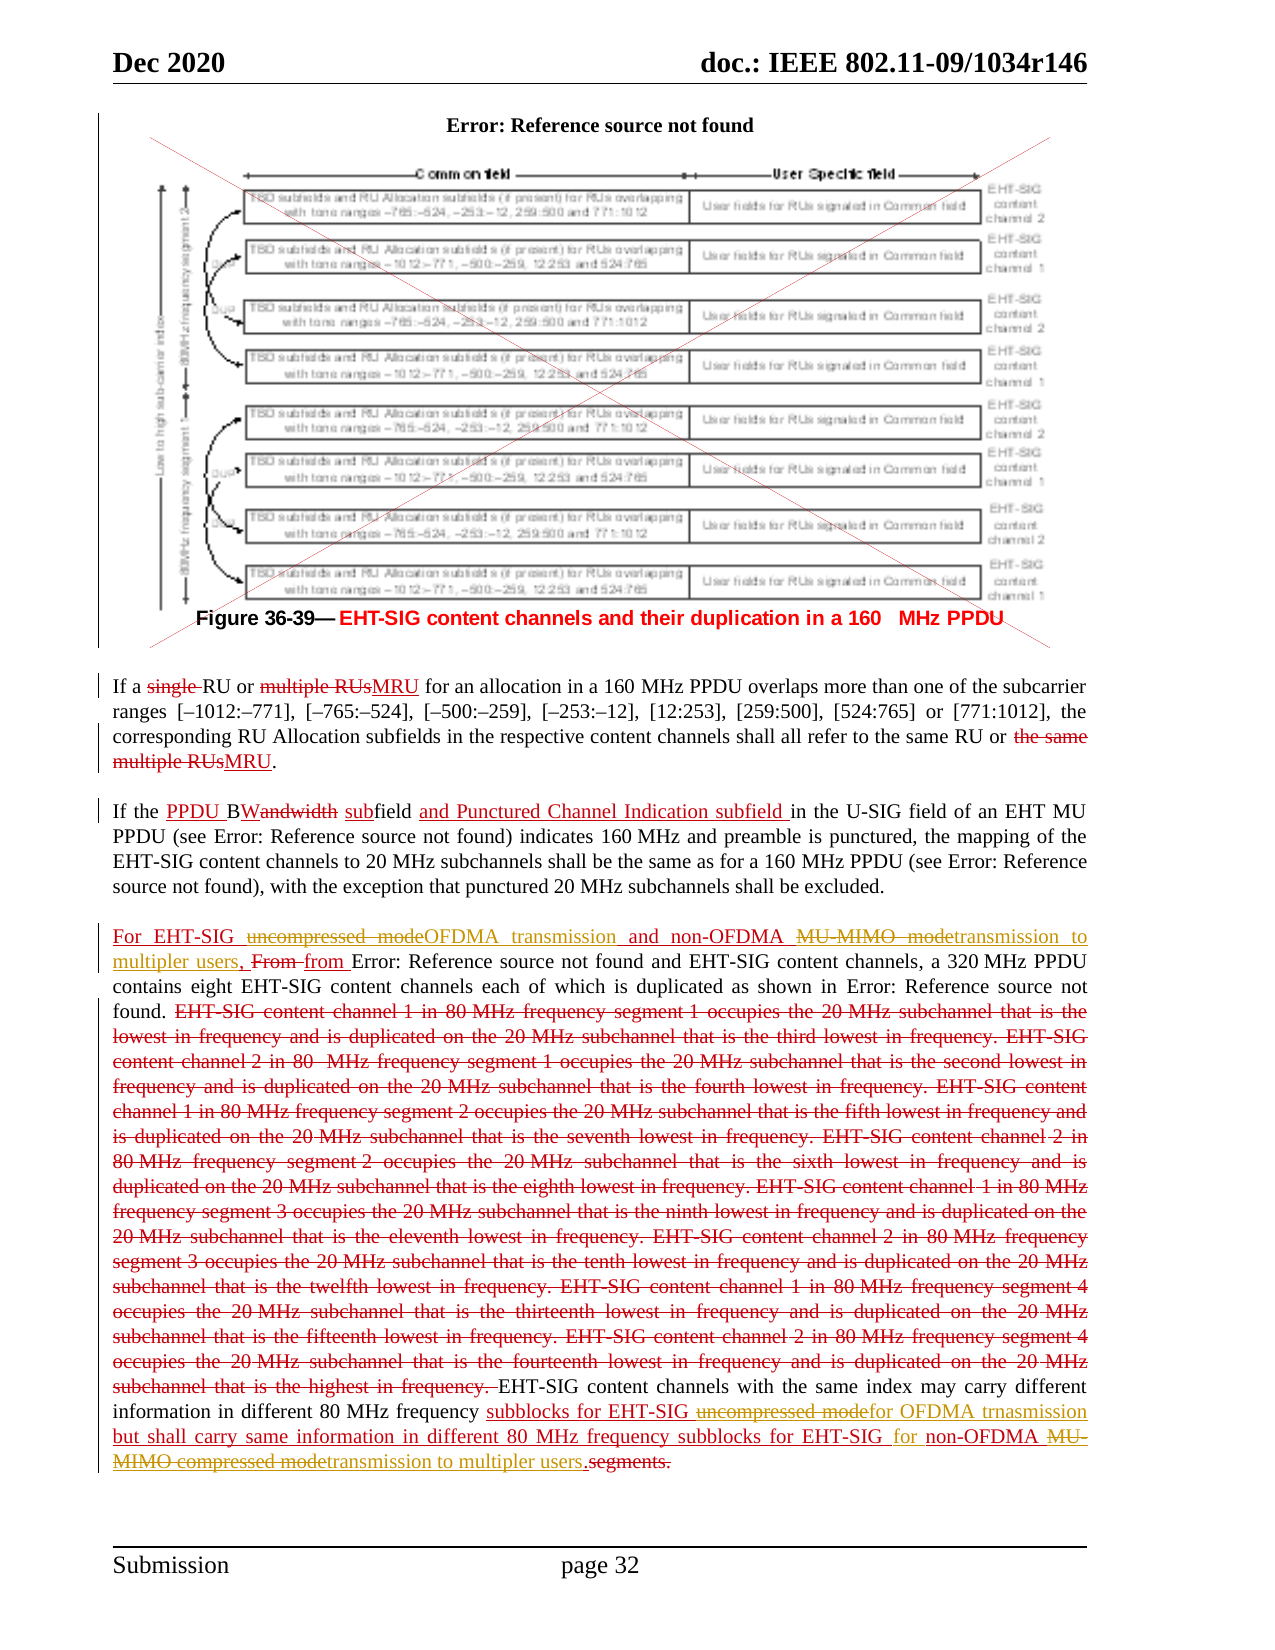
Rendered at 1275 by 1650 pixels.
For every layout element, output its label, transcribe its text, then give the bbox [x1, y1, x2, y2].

text Equation (36-22) and 36.3.11.8.2 (EHT-SIG content channels), a 320 MHz PPDU contains eight EHT-SIG content channels each of which is duplicated as shown in Figure 36-40 (EHT-SIG content channels and their duplication in a 320 MHz PPDU). EHT-SIG content channels with the same index may carry different information in different 80 MHz frequency [112, 1163, 1087, 1187]
text Equation (36-22) and 36.3.11.8.2 (EHT-SIG content channels), a 320 MHz PPDU contains eight EHT-SIG content channels each of which is duplicated as shown in Figure 36-40 (EHT-SIG content channels and their duplication in a 320 MHz PPDU). EHT-SIG content channels with the same index may carry different information in different 80 MHz frequency [112, 1363, 1087, 1473]
text Equation (36-22) and 36.3.11.8.2 (EHT-SIG content channels), a 320 MHz PPDU contains eight EHT-SIG content channels each of which is duplicated as shown in Figure 36-40 (EHT-SIG content channels and their duplication in a 320 MHz PPDU). EHT-SIG content channels with the same index may carry different information in different 80 MHz frequency [112, 1113, 1087, 1162]
text Equation (36-22) and 36.3.11.8.2 (EHT-SIG content channels), a 320 MHz PPDU contains eight EHT-SIG content channels each of which is duplicated as shown in Figure 36-40 (EHT-SIG content channels and their duplication in a 320 MHz PPDU). EHT-SIG content channels with the same index may carry different information in different 80 MHz frequency [112, 1288, 1087, 1312]
text Equation (36-22) and 36.3.11.8.2 (EHT-SIG content channels), a 320 MHz PPDU contains eight EHT-SIG content channels each of which is duplicated as shown in Figure 36-40 (EHT-SIG content channels and their duplication in a 320 MHz PPDU). EHT-SIG content channels with the same index may carry different information in different 80 MHz frequency [112, 1038, 1087, 1062]
text Equation (36-22) and 36.3.11.8.2 (EHT-SIG content channels), a 320 MHz PPDU contains eight EHT-SIG content channels each of which is duplicated as shown in Figure 36-40 (EHT-SIG content channels and their duplication in a 320 MHz PPDU). EHT-SIG content channels with the same index may carry different information in different 80 MHz frequency [112, 1063, 1087, 1087]
text Equation (36-22) and 36.3.11.8.2 (EHT-SIG content channels), a 320 MHz PPDU contains eight EHT-SIG content channels each of which is duplicated as shown in Figure 36-40 (EHT-SIG content channels and their duplication in a 320 MHz PPDU). EHT-SIG content channels with the same index may carry different information in different 80 MHz frequency [112, 1263, 1087, 1287]
text If the B field in the U-SIG field of an EHT MU PPDU (see Table 36-19 (U-SIG field of an EHT MU PPDU)) indicates 160 MHz and preamble is punctured, the mapping of the EHT-SIG content channels to 20 MHz subchannels shall be the same as for a 160 MHz PPDU (see Figure 36-39 (EHT-SIG content channels and their duplication in a 160 MHz PPDU)), with the exception that punctured 20 MHz subchannels shall be excluded. [112, 798, 1087, 898]
text Equation (36-22) and 36.3.11.8.2 (EHT-SIG content channels), a 320 MHz PPDU contains eight EHT-SIG content channels each of which is duplicated as shown in Figure 36-40 (EHT-SIG content channels and their duplication in a 320 MHz PPDU). EHT-SIG content channels with the same index may carry different information in different 80 MHz frequency [112, 1238, 1087, 1262]
text Equation (36-22) and 36.3.11.8.2 (EHT-SIG content channels), a 320 MHz PPDU contains eight EHT-SIG content channels each of which is duplicated as shown in Figure 36-40 (EHT-SIG content channels and their duplication in a 320 MHz PPDU). EHT-SIG content channels with the same index may carry different information in different 80 MHz frequency [112, 1188, 1087, 1212]
text Equation (36-22) and 36.3.11.8.2 (EHT-SIG content channels), a 320 MHz PPDU contains eight EHT-SIG content channels each of which is duplicated as shown in Figure 36-40 (EHT-SIG content channels and their duplication in a 320 MHz PPDU). EHT-SIG content channels with the same index may carry different information in different 80 MHz frequency [112, 1313, 1087, 1337]
text Equation (36-22) and 36.3.11.8.2 (EHT-SIG content channels), a 320 MHz PPDU contains eight EHT-SIG content channels each of which is duplicated as shown in Figure 36-40 (EHT-SIG content channels and their duplication in a 320 MHz PPDU). EHT-SIG content channels with the same index may carry different information in different 80 MHz frequency [112, 1213, 1087, 1237]
text If a RU or for an allocation in a 160 MHz PPDU overlaps more than one of the subcarrier ranges [–1012:–771], [–765:–524], [–500:–259], [–253:–12], [12:253], [259:500], [524:765] or [771:1012], the corresponding RU Allocation subfields in the respective content channels shall all refer to the same RU or . [112, 673, 1087, 773]
text Figure 36-39 (EHT-SIG content channels and their duplication in a 160 MHz PPDU) [112, 112, 1087, 648]
text Equation (36-22) and 36.3.11.8.2 (EHT-SIG content channels), a 320 MHz PPDU contains eight EHT-SIG content channels each of which is duplicated as shown in Figure 36-40 (EHT-SIG content channels and their duplication in a 320 MHz PPDU). EHT-SIG content channels with the same index may carry different information in different 80 MHz frequency [112, 1088, 1087, 1112]
text Equation (36-22) and 36.3.11.8.2 (EHT-SIG content channels), a 320 MHz PPDU contains eight EHT-SIG content channels each of which is duplicated as shown in Figure 36-40 (EHT-SIG content channels and their duplication in a 320 MHz PPDU). EHT-SIG content channels with the same index may carry different information in different 80 MHz frequency [112, 1338, 1087, 1362]
text Equation (36-22) and 36.3.11.8.2 (EHT-SIG content channels), a 320 MHz PPDU contains eight EHT-SIG content channels each of which is duplicated as shown in Figure 36-40 (EHT-SIG content channels and their duplication in a 320 MHz PPDU). EHT-SIG content channels with the same index may carry different information in different 80 MHz frequency [112, 923, 1087, 945]
text Equation (36-22) and 36.3.11.8.2 (EHT-SIG content channels), a 320 MHz PPDU contains eight EHT-SIG content channels each of which is duplicated as shown in Figure 36-40 (EHT-SIG content channels and their duplication in a 320 MHz PPDU). EHT-SIG content channels with the same index may carry different information in different 80 MHz frequency [112, 946, 1087, 1037]
